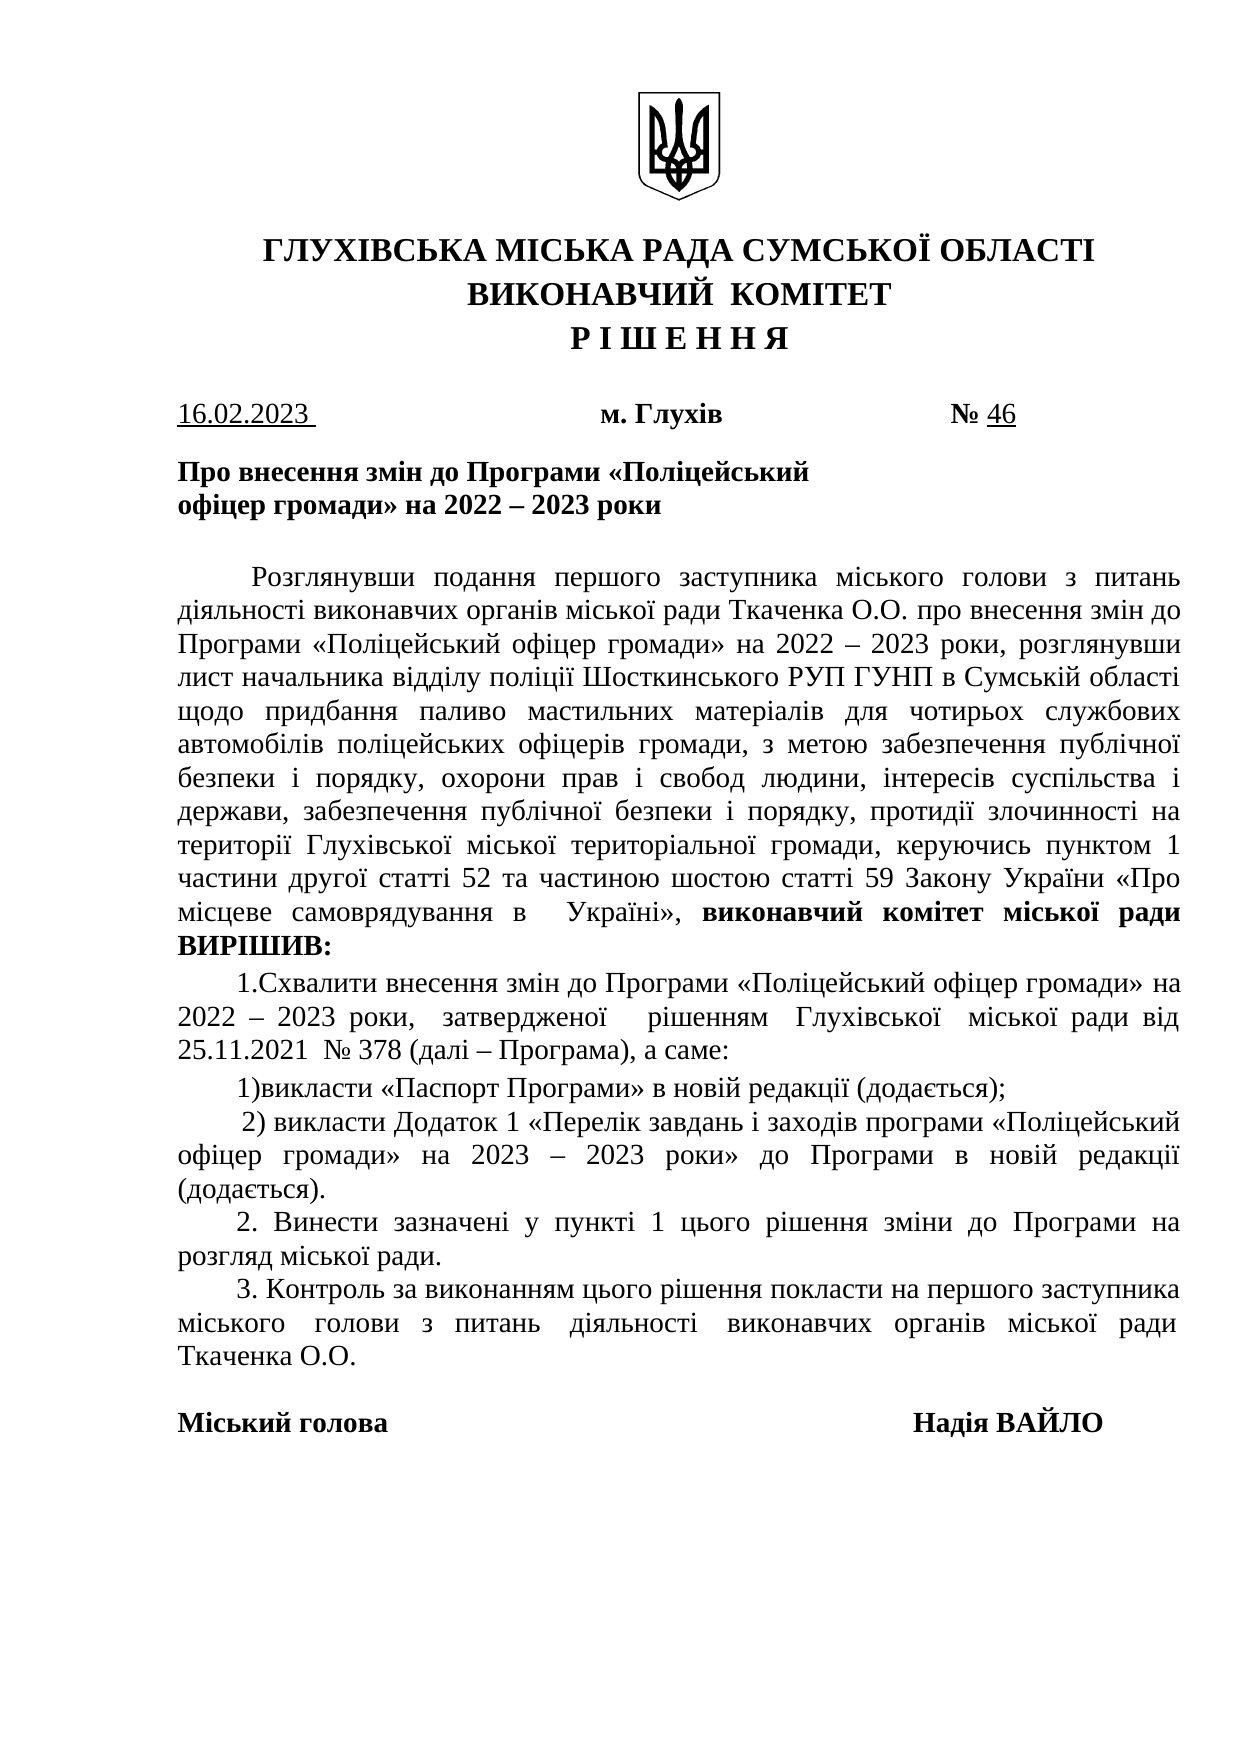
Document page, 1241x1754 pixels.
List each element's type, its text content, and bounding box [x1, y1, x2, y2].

text 2. Винести зазначені у пункті 1 цього рішення зміни до Програми на розгляд міської ради. [177, 1204, 1181, 1271]
subtitle 1.Схвалити внесення змін до Програми «Поліцейський офіцер громади» на 2022 – 2023 роки, затвердженої рішенням Глухівської міської ради від 25.11.2021 № 378 (далі – Програма), а саме: [177, 965, 1181, 1066]
subtitle офіцер громади» на 2022 – 2023 роки [177, 487, 1147, 521]
subtitle Про внесення змін до Програми «Поліцейський [177, 454, 1147, 487]
text Ткаченка О.О. [177, 1338, 1181, 1372]
text Міський голова Надія ВАЙЛО [177, 1406, 1181, 1439]
text 2) викласти Додаток 1 «Перелік завдань і заходів програми «Поліцейський офіцер громади» на 2023 – 2023 роки» до Програми в новій редакції (додається). [177, 1104, 1181, 1204]
text 16.02.2023 м. Глухів № 46 [177, 396, 1181, 430]
subtitle Р І Ш Е Н Н Я [177, 319, 1181, 357]
subtitle 1)викласти «Паспорт Програми» в новій редакції (додається); [177, 1070, 1181, 1104]
subtitle Розглянувши подання першого заступника міського голови з питань діяльності виконавчих органів міської ради Ткаченка О.О. про внесення змін до Програми «Поліцейський офіцер громади» на 2022 – 2023 роки, розглянувши лист начальника відділу поліції Шосткинського РУП ГУНП в Сумській області щодо придбання паливо мастильних матеріалів для чотирьох службових автомобілів поліцейських офіцерів громади, з метою забезпечення публічної безпеки і порядку, охорони прав і свобод людини, інтересів суспільства і держави, забезпечення публічної безпеки і порядку, протидії злочинності на території Глухівської міської територіальної громади, керуючись пунктом 1 частини другої статті 52 та частиною шостою статті 59 Закону України «Про місцеве самоврядування в Україні», виконавчий комітет міської ради ВИРІШИВ: [177, 559, 1181, 961]
picture [630, 88, 729, 209]
subtitle ГЛУХІВСЬКА МІСЬКА РАДА СУМСЬКОЇ ОБЛАСТІ [177, 231, 1181, 269]
text 3. Контроль за виконанням цього рішення покласти на першого заступника міського голови з питань діяльності виконавчих органів міської ради [177, 1271, 1181, 1338]
subtitle ВИКОНАВЧИЙ КОМІТЕТ [177, 274, 1181, 313]
